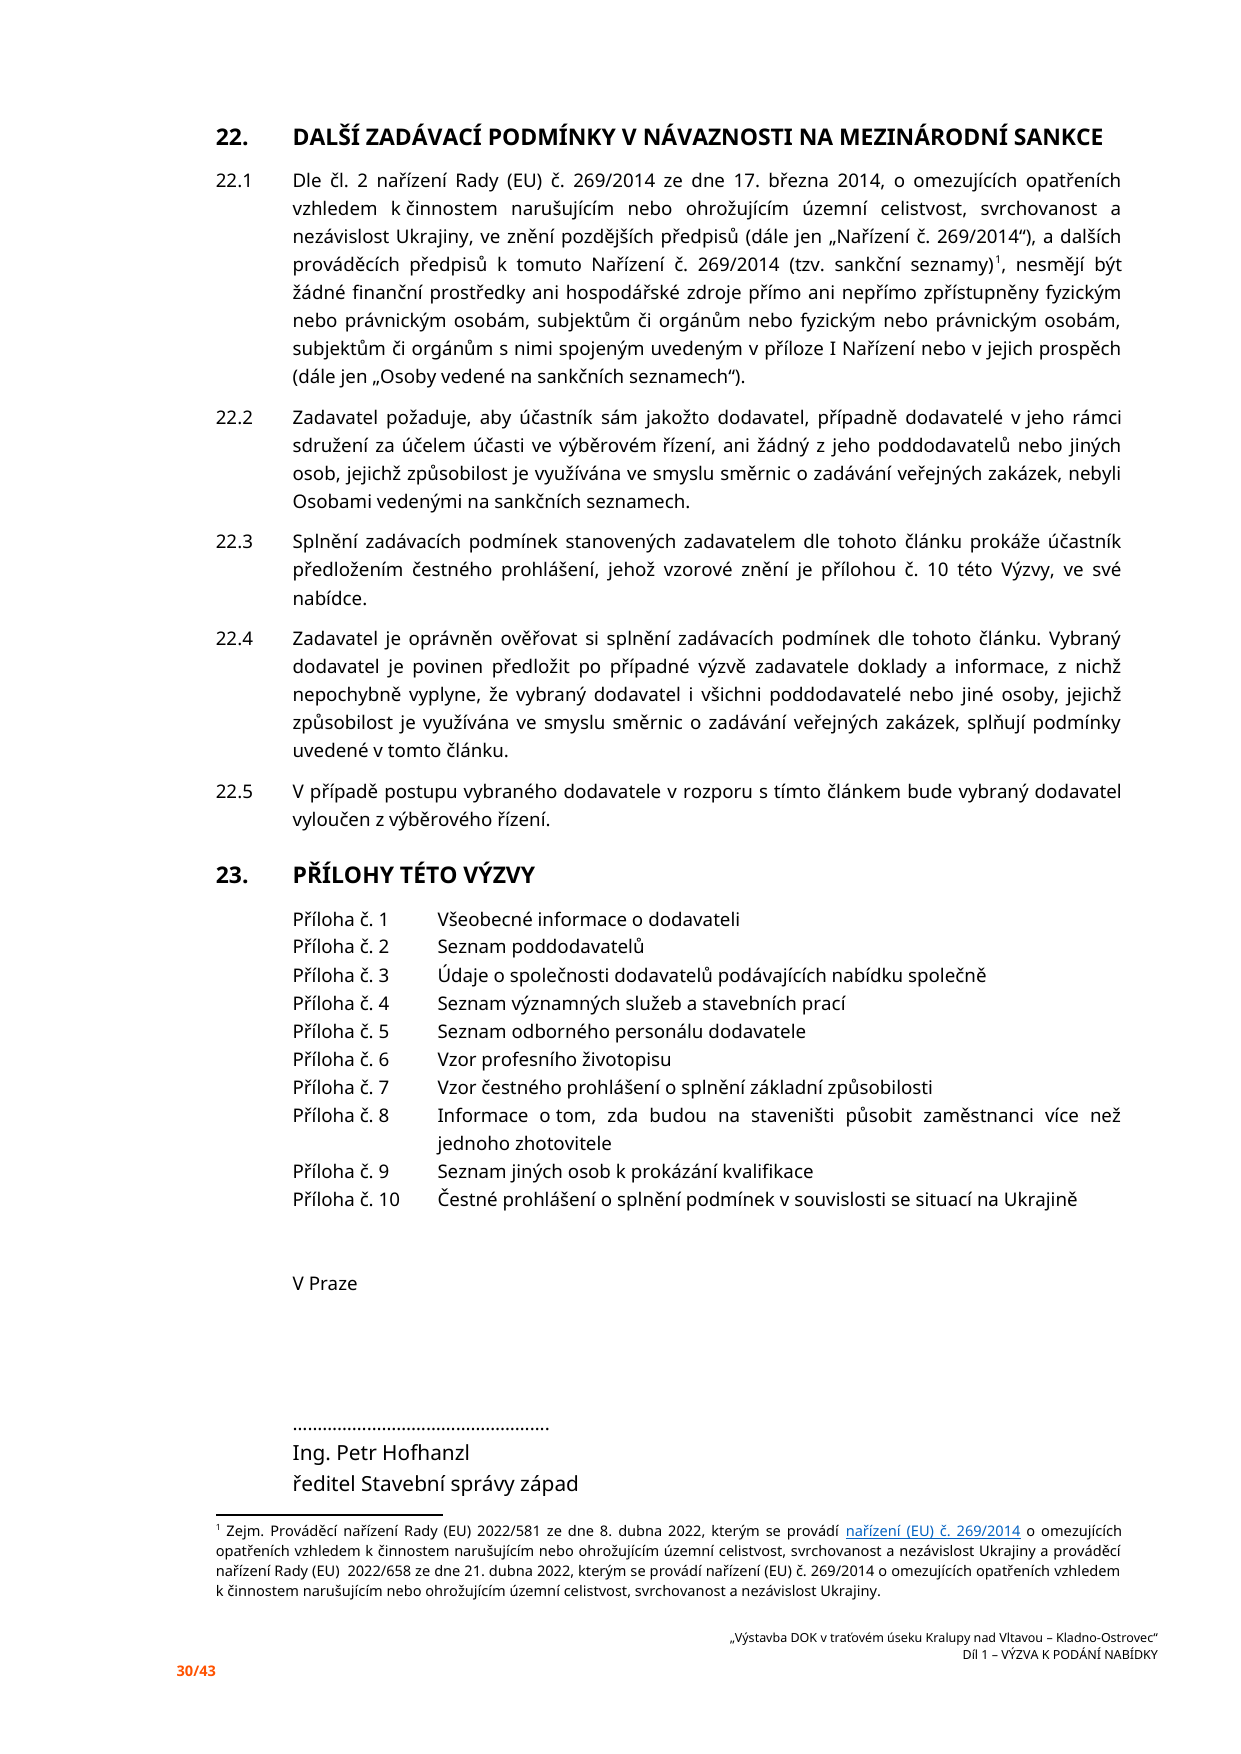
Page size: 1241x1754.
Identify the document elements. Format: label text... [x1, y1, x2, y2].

text Příloha č. 6 Vzor profesního životopisu [292, 1046, 1122, 1071]
text Zadavatel je oprávněn ověřovat si splnění zadávacích podmínek dle tohoto článku. Vybraný dodavatel je povinen předložit po případné výzvě zadavatele doklady a informace, z nichž nepochybně vyplyne, že vybraný dodavatel i všichni poddodavatelé nebo jiné osoby, jejichž způsobilost je využívána ve smyslu směrnic o zadávání veřejných zakázek, splňují podmínky uvedené v tomto článku. [216, 625, 1122, 763]
text Příloha č. 5 Seznam odborného personálu dodavatele [292, 1018, 1122, 1043]
text V Praze [292, 1270, 1122, 1296]
text Ing. Petr Hofhanzl [292, 1438, 1122, 1467]
text Další zadávací podmínky v návaznosti na MEZINÁRODNÍ sankce [216, 121, 1122, 152]
text Dle čl. 2 nařízení Rady (EU) č. 269/2014 ze dne 17. března 2014, o omezujících opatřeních vzhledem k činnostem narušujícím nebo ohrožujícím územní celistvost, svrchovanost a nezávislost Ukrajiny, ve znění pozdějších předpisů (dále jen „Nařízení č. 269/2014“), a dalších prováděcích předpisů k tomuto Nařízení č. 269/2014 (tzv. sankční seznamy), nesmějí být žádné finanční prostředky ani hospodářské zdroje přímo ani nepřímo zpřístupněny fyzickým nebo právnickým osobám, subjektům či orgánům nebo fyzickým nebo právnickým osobám, subjektům či orgánům s nimi spojeným uvedeným v příloze I Nařízení nebo v jejich prospěch (dále jen „Osoby vedené na sankčních seznamech“). [216, 167, 1122, 389]
text Příloha č. 10 Čestné prohlášení o splnění podmínek v souvislosti se situací na Ukrajině [292, 1186, 1122, 1212]
text Příloha č. 3 Údaje o společnosti dodavatelů podávajících nabídku společně [292, 962, 1122, 987]
text Splnění zadávacích podmínek stanovených zadavatelem dle tohoto článku prokáže účastník předložením čestného prohlášení, jehož vzorové znění je přílohou č. 10 této Výzvy, ve své nabídce. [216, 529, 1122, 610]
text Příloha č. 7 Vzor čestného prohlášení o splnění základní způsobilosti [292, 1074, 1122, 1099]
text Příloha č. 2 Seznam poddodavatelů [292, 934, 1122, 959]
text Příloha č. 8 Informace o tom, zda budou na staveništi působit zaměstnanci více než jednoho zhotovitele [292, 1102, 1122, 1156]
text ředitel Stavební správy západ [292, 1469, 1122, 1498]
text Příloha č. 9 Seznam jiných osob k prokázání kvalifikace [292, 1158, 1122, 1183]
text PŘÍLOHY TÉTO VÝZVY [216, 859, 1122, 890]
text Příloha č. 1 Všeobecné informace o dodavateli [292, 906, 1122, 931]
text V případě postupu vybraného dodavatele v rozporu s tímto článkem bude vybraný dodavatel vyloučen z výběrového řízení. [216, 778, 1122, 831]
text Příloha č. 4 Seznam významných služeb a stavebních prací [292, 990, 1122, 1015]
text Zadavatel požaduje, aby účastník sám jakožto dodavatel, případně dodavatelé v jeho rámci sdružení za účelem účasti ve výběrovém řízení, ani žádný z jeho poddodavatelů nebo jiných osob, jejichž způsobilost je využívána ve smyslu směrnic o zadávání veřejných zakázek, nebyli Osobami vedenými na sankčních seznamech. [216, 404, 1122, 514]
text ……………………………………………. [292, 1410, 1122, 1436]
